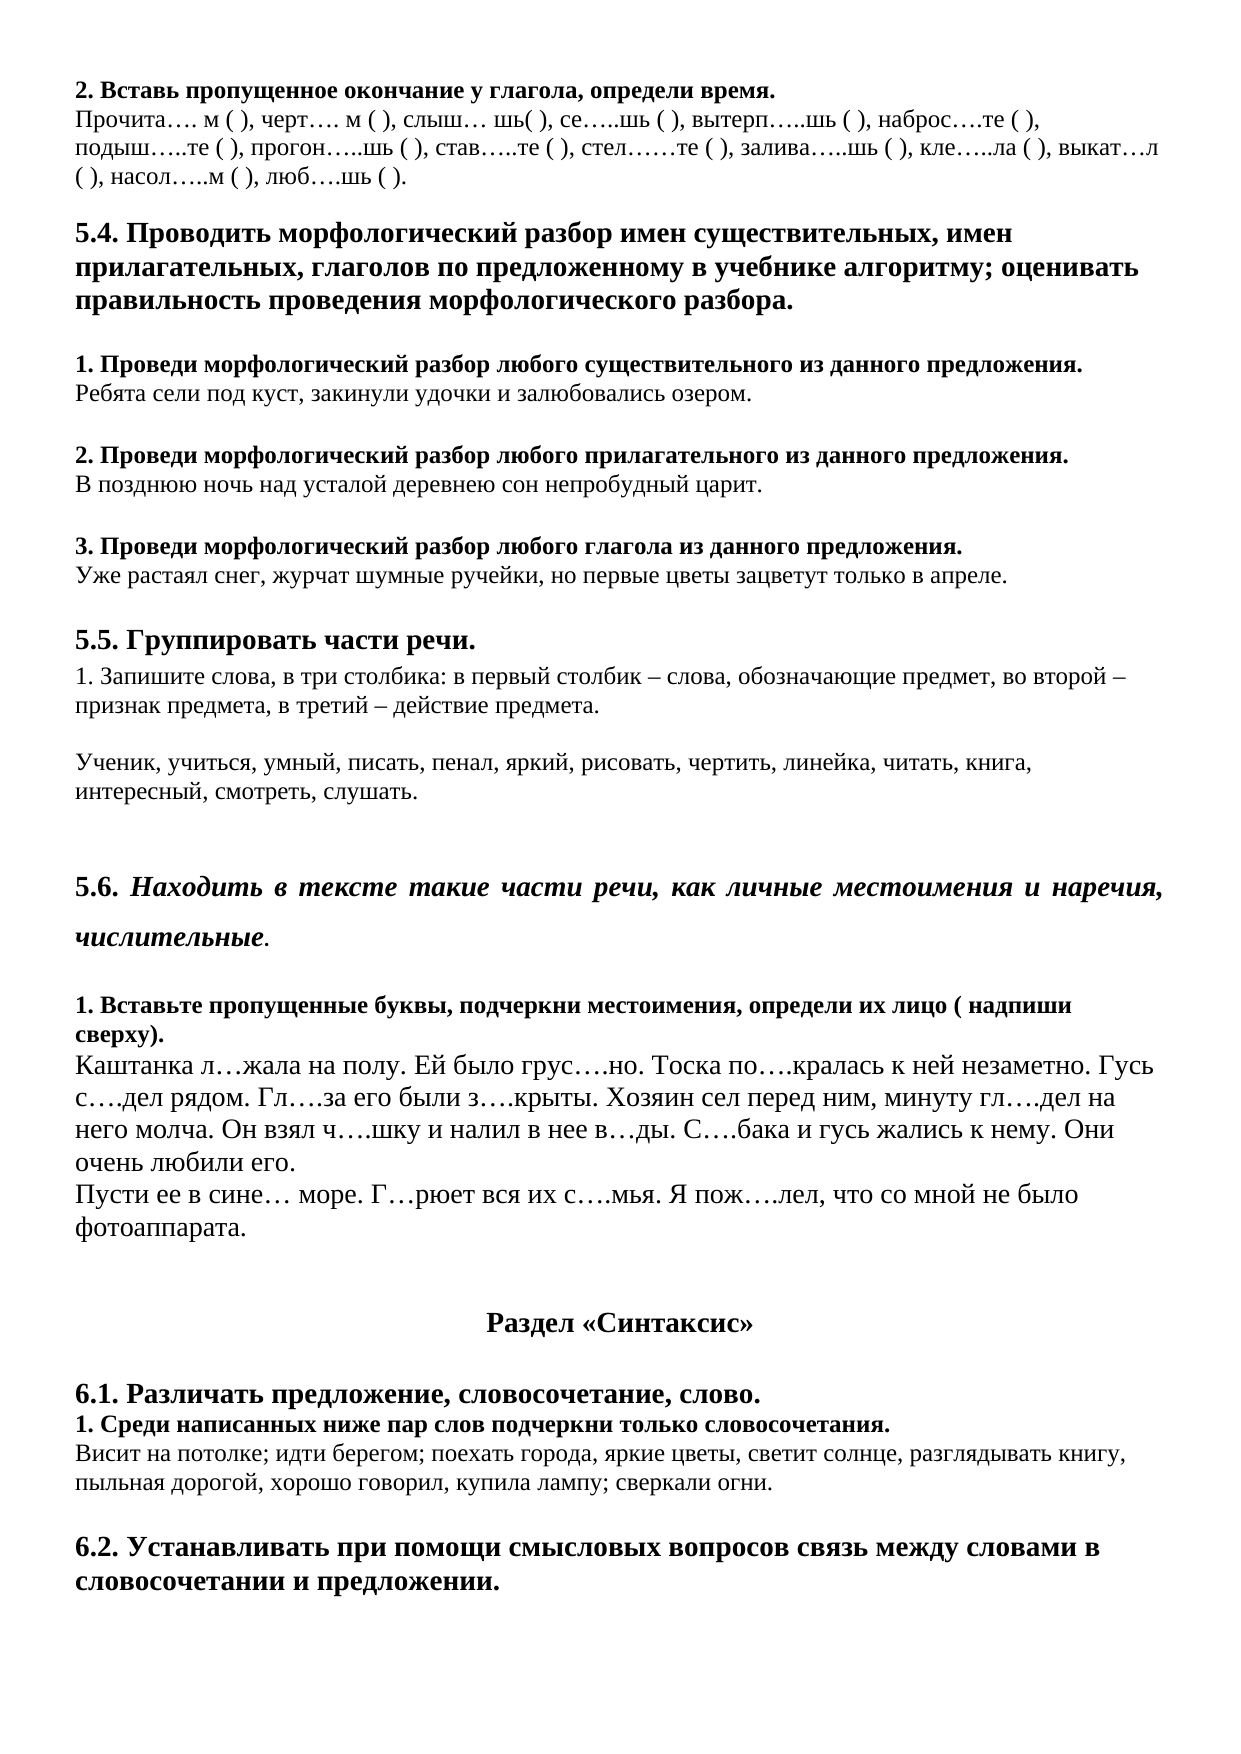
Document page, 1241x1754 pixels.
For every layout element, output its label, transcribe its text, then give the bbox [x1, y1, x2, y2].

text Прочита…. м ( ), черт…. м ( ), слыш… шь( ), се…..шь ( ), вытерп…..шь ( ), наброс….те ( ), подыш…..те ( ), прогон…..шь ( ), став…..те ( ), стел……те ( ), залива…..шь ( ), кле…..ла ( ), выкат…л ( ), насол…..м ( ), люб….шь ( ). [75, 104, 1165, 190]
text 3. Проведи морфологический разбор любого глагола из данного предложения. [75, 531, 1165, 560]
text 1. Среди написанных ниже пар слов подчеркни только словосочетания. [75, 1409, 1165, 1438]
text 6.1. Различать предложение, словосочетание, слово. [75, 1376, 1165, 1409]
text Каштанка л…жала на полу. Ей было грус….но. Тоска по….кралась к ней незаметно. Гусь с….дел рядом. Гл….за его были з….крыты. Хозяин сел перед ним, минуту гл….дел на него молча. Он взял ч….шку и налил в нее в…ды. С….бака и гусь жались к нему. Они очень любили его. [75, 1048, 1165, 1177]
text 1. Проведи морфологический разбор любого существительного из данного предложения. [75, 349, 1165, 378]
text Раздел «Синтаксис» [75, 1305, 1165, 1338]
text Пусти ее в сине… море. Г…рюет вся их с….мья. Я пож….лел, что со мной не было фотоаппарата. [75, 1177, 1165, 1242]
text В позднюю ночь над усталой деревнею сон непробудный царит. [75, 469, 1165, 498]
text 2. Проведи морфологический разбор любого прилагательного из данного предложения. [75, 440, 1165, 469]
text 1. Вставьте пропущенные буквы, подчеркни местоимения, определи их лицо ( надпиши сверху). [75, 990, 1165, 1048]
text 6.2. Устанавливать при помощи смысловых вопросов связь между словами в словосочетании и предложении. [75, 1529, 1165, 1596]
text Ученик, учиться, умный, писать, пенал, яркий, рисовать, чертить, линейка, читать, книга, интересный, смотреть, слушать. [75, 747, 1165, 805]
text 2. Вставь пропущенное окончание у глагола, определи время. [75, 75, 1165, 104]
text Уже растаял снег, журчат шумные ручейки, но первые цветы зацветут только в апреле. [75, 560, 1165, 589]
text Висит на потолке; идти берегом; поехать города, яркие цветы, светит солнце, разглядывать книгу, пыльная дорогой, хорошо говорил, купила лампу; сверкали огни. [75, 1438, 1165, 1496]
text 5.4. Проводить морфологический разбор имен существительных, имен прилагательных, глаголов по предложенному в учебнике алгоритму; оценивать правильность проведения морфологического разбора. [75, 215, 1165, 316]
text 5.6. Находить в тексте такие части речи, как личные местоимения и наречия, числительные. [75, 869, 1165, 953]
text 1. Запишите слова, в три столбика: в первый столбик – слова, обозначающие предмет, во второй – признак предмета, в третий – действие предмета. [75, 661, 1165, 718]
text 5.5. Группировать части речи. [75, 622, 1165, 656]
text Ребята сели под куст, закинули удочки и залюбовались озером. [75, 378, 1165, 407]
